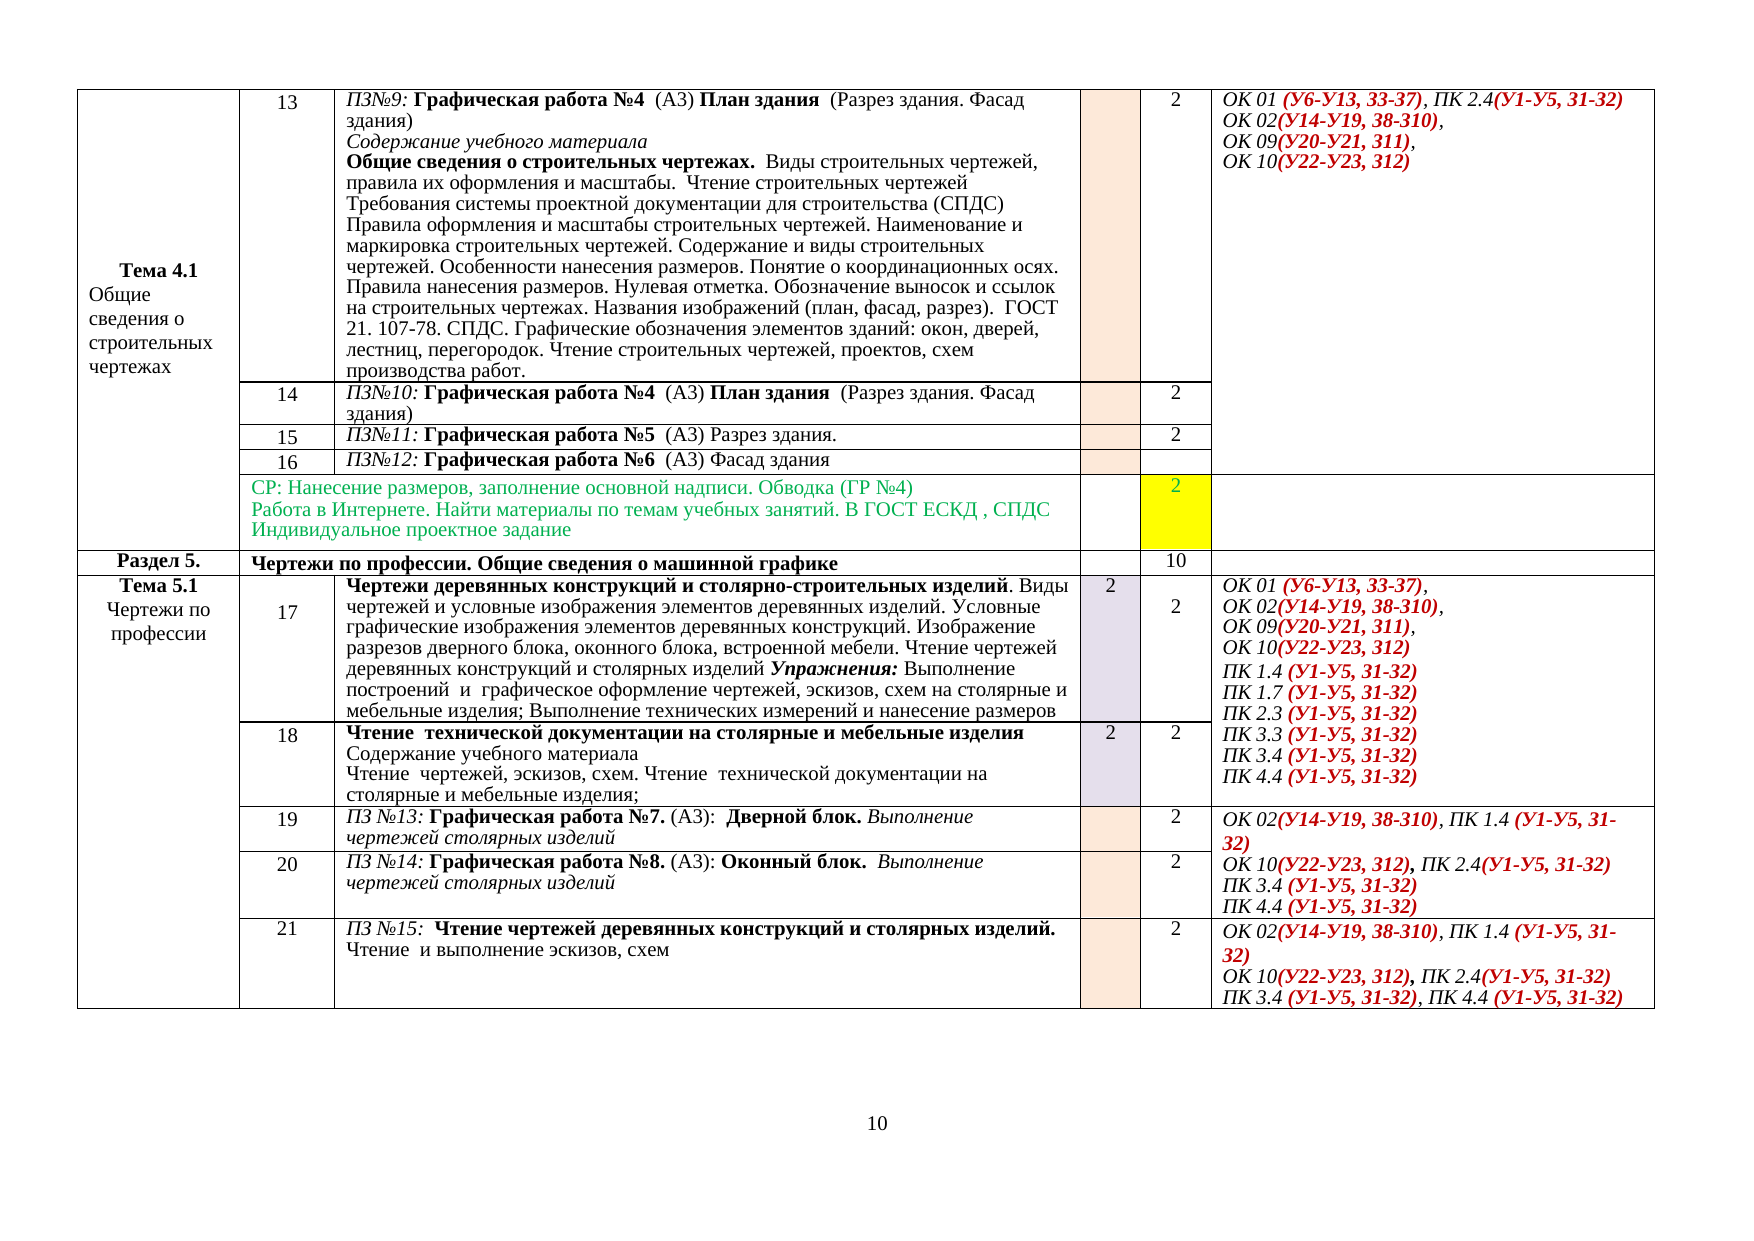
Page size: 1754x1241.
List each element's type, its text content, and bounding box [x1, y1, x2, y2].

table_cell 16 [240, 450, 334, 474]
table_cell ОК 02(У14-У19, З8-З10), ПК 1.4 (У1-У5, З1-З2) ОК 10(У22-У23, З12), ПК 2.4(У1-У5, З1-З2) ПК 3.4 (У1-У5, З1-З2) ПК 4.4 (У1-У5, З1-З2) [1212, 807, 1654, 917]
table_cell [1081, 852, 1140, 917]
table_cell ПЗ №14: Графическая работа №8. (A3): Оконный блок. Выполнение чертежей столярных изделий [335, 852, 1080, 917]
table_cell [1081, 450, 1140, 474]
table_cell [1081, 425, 1140, 449]
table_cell 2 [1141, 90, 1211, 381]
table_cell 2 [1141, 807, 1211, 851]
table_cell [1081, 807, 1140, 851]
table_cell 2 [1141, 475, 1211, 549]
table_cell ОК 02(У14-У19, З8-З10), ПК 1.4 (У1-У5, З1-З2) ОК 10(У22-У23, З12), ПК 2.4(У1-У5, З1-З2) ПК 3.4 (У1-У5, З1-З2), ПК 4.4 (У1-У5, З1-З2) [1212, 919, 1654, 1008]
table_cell [1141, 450, 1211, 474]
table_cell [1212, 475, 1654, 549]
table_cell ПЗ №13: Графическая работа №7. (A3): Дверной блок. Выполнение чертежей столярных изделий [335, 807, 1080, 851]
table_cell Тема 5.1 Чертежи по профессии [78, 576, 239, 1008]
table_cell Чертежи по профессии. Общие сведения о машинной графике [240, 551, 1080, 574]
table_cell 2 [1141, 723, 1211, 806]
table_cell 21 [240, 919, 334, 1008]
table_cell 18 [240, 723, 334, 806]
table_cell 19 [240, 807, 334, 851]
table_cell ПЗ№12: Графическая работа №6 (A3) Фасад здания [335, 450, 1080, 474]
table_cell 13 [240, 90, 334, 381]
table_cell СР: Нанесение размеров, заполнение основной надписи. Обводка (ГР №4) Работа в Интернете. Найти материалы по темам учебных занятий. В ГОСТ ЕСКД , СПДС Индивидуальное проектное задание [240, 475, 1080, 549]
table_cell [1081, 475, 1140, 549]
table_cell [1081, 383, 1140, 424]
table_cell [1081, 919, 1140, 1008]
table_cell 10 [1141, 551, 1211, 574]
table_cell [1212, 551, 1654, 574]
table_cell 2 [1081, 576, 1140, 721]
table_cell 2 [1141, 383, 1211, 424]
table_cell 2 [1081, 723, 1140, 806]
table_cell Тема 4.1 Общие сведения о строительных чертежах [78, 90, 239, 549]
table_cell 2 [1141, 576, 1211, 721]
table_cell ПЗ№10: Графическая работа №4 (A3) План здания (Разрез здания. Фасад здания) [335, 383, 1080, 424]
table_cell Чтение технической документации на столярные и мебельные изделия Содержание учебного материала Чтение чертежей, эскизов, схем. Чтение технической документации на столярные и мебельные изделия; [335, 723, 1080, 806]
table_cell ОК 01 (У6-У13, З3-З7), ПК 2.4(У1-У5, З1-З2) ОК 02(У14-У19, З8-З10), ОК 09(У20-У21, З11), ОК 10(У22-У23, З12) [1212, 90, 1654, 474]
table_cell 20 [240, 852, 334, 917]
table_cell ПЗ№11: Графическая работа №5 (A3) Разрез здания. [335, 425, 1080, 449]
table_cell [1081, 551, 1140, 574]
table_cell 17 [240, 576, 334, 721]
table_cell ОК 01 (У6-У13, З3-З7), ОК 02(У14-У19, З8-З10), ОК 09(У20-У21, З11), ОК 10(У22-У23, З12) ПК 1.4 (У1-У5, З1-З2) ПК 1.7 (У1-У5, З1-З2) ПК 2.3 (У1-У5, З1-З2) ПК 3.3 (У1-У5, З1-З2) ПК 3.4 (У1-У5, З1-З2) ПК 4.4 (У1-У5, З1-З2) [1212, 576, 1654, 806]
table_cell ПЗ №15: Чтение чертежей деревянных конструкций и столярных изделий. Чтение и выполнение эскизов, схем [335, 919, 1080, 1008]
table_cell Чертежи деревянных конструкций и столярно-строительных изделий. Виды чертежей и условные изображения элементов деревянных изделий. Условные графические изображения элементов деревянных конструкций. Изображение разрезов дверного блока, оконного блока, встроенной мебели. Чтение чертежей деревянных конструкций и столярных изделий Упражнения: Выполнение построений и графическое оформление чертежей, эскизов, схем на столярные и мебельные изделия; Выполнение технических измерений и нанесение размеров [335, 576, 1080, 721]
table_cell [1081, 90, 1140, 381]
table_cell 15 [240, 425, 334, 449]
table_cell 2 [1141, 919, 1211, 1008]
table_cell Раздел 5. [78, 551, 239, 574]
table_cell 2 [1141, 852, 1211, 917]
table_cell ПЗ№9: Графическая работа №4 (A3) План здания (Разрез здания. Фасад здания) Содержание учебного материала Общие сведения о строительных чертежах. Виды строительных чертежей, правила их оформления и масштабы. Чтение строительных чертежей Требования системы проектной документации для строительства (СПДС) Правила оформления и масштабы строительных чертежей. Наименование и маркировка строительных чертежей. Содержание и виды строительных чертежей. Особенности нанесения размеров. Понятие о координационных осях. Правила нанесения размеров. Нулевая отметка. Обозначение выносок и ссылок на строительных чертежах. Названия изображений (план, фасад, разрез). ГОСТ 21. 107-78. СПДС. Графические обозначения элементов зданий: окон, дверей, лестниц, перегородок. Чтение строительных чертежей, проектов, схем производства работ. [335, 90, 1080, 381]
table_cell 14 [240, 383, 334, 424]
table_cell 2 [1141, 425, 1211, 449]
